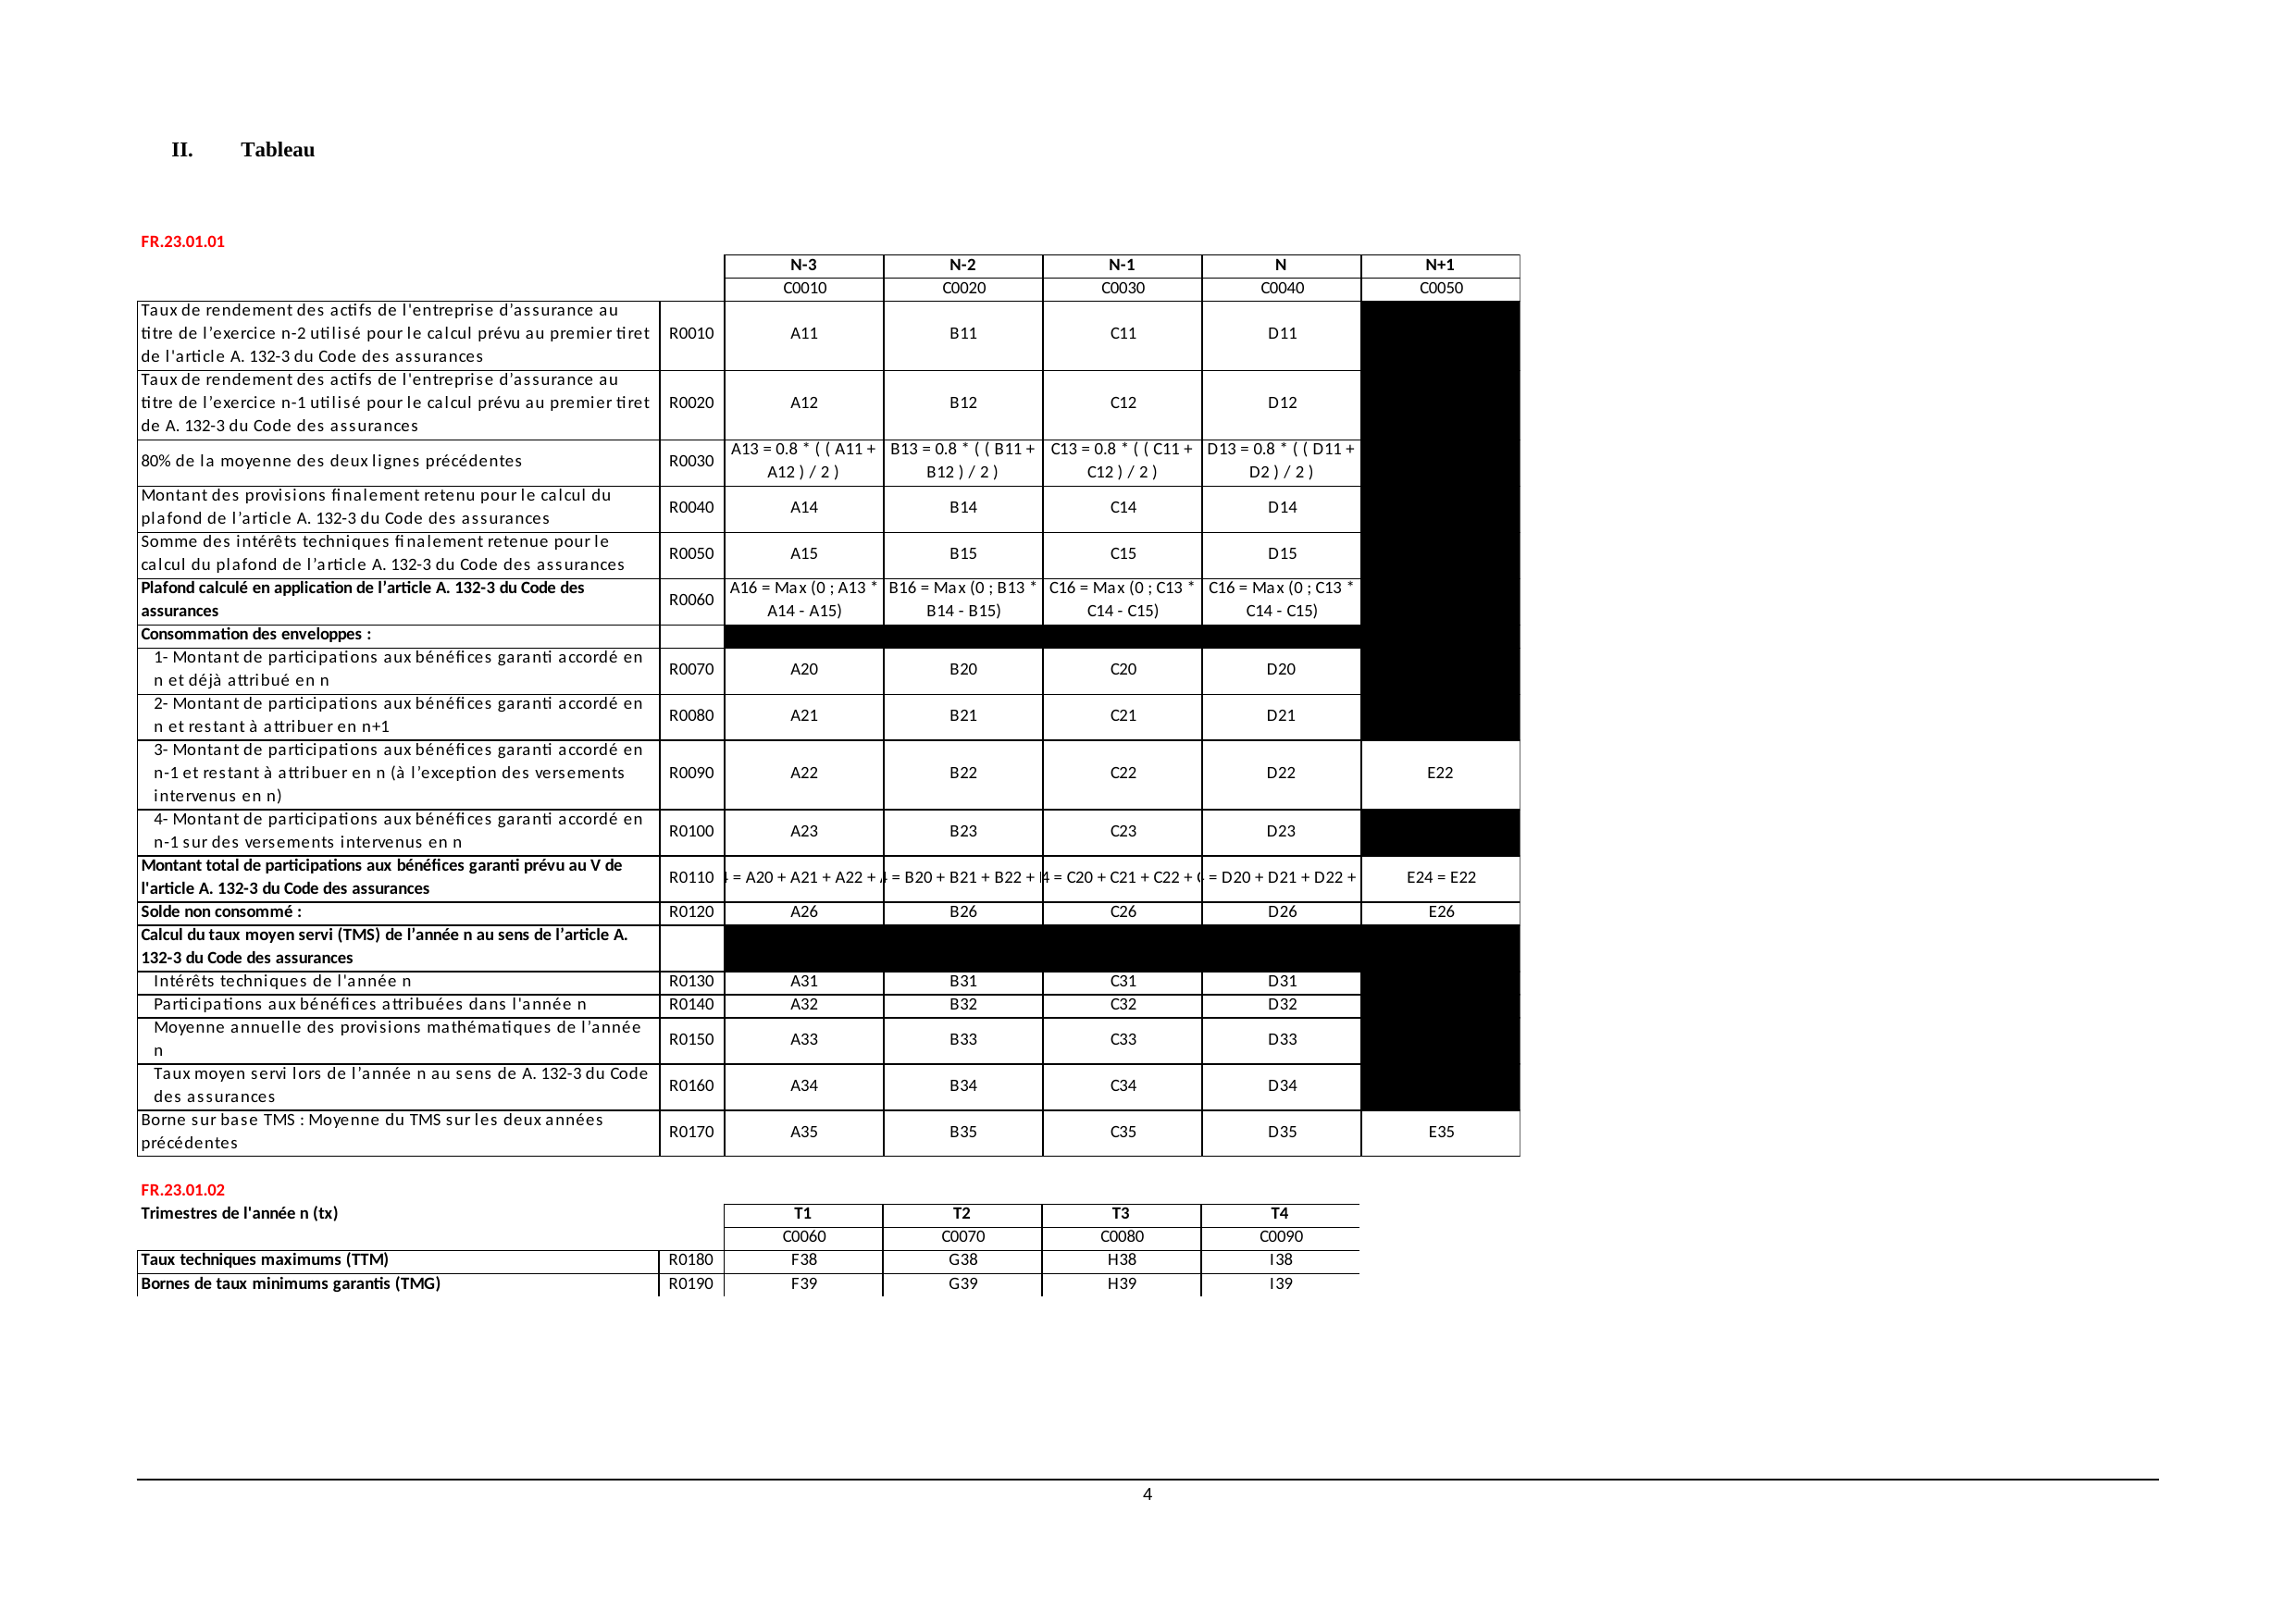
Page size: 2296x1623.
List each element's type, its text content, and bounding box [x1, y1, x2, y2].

subtitle Tableau [171, 137, 2159, 161]
